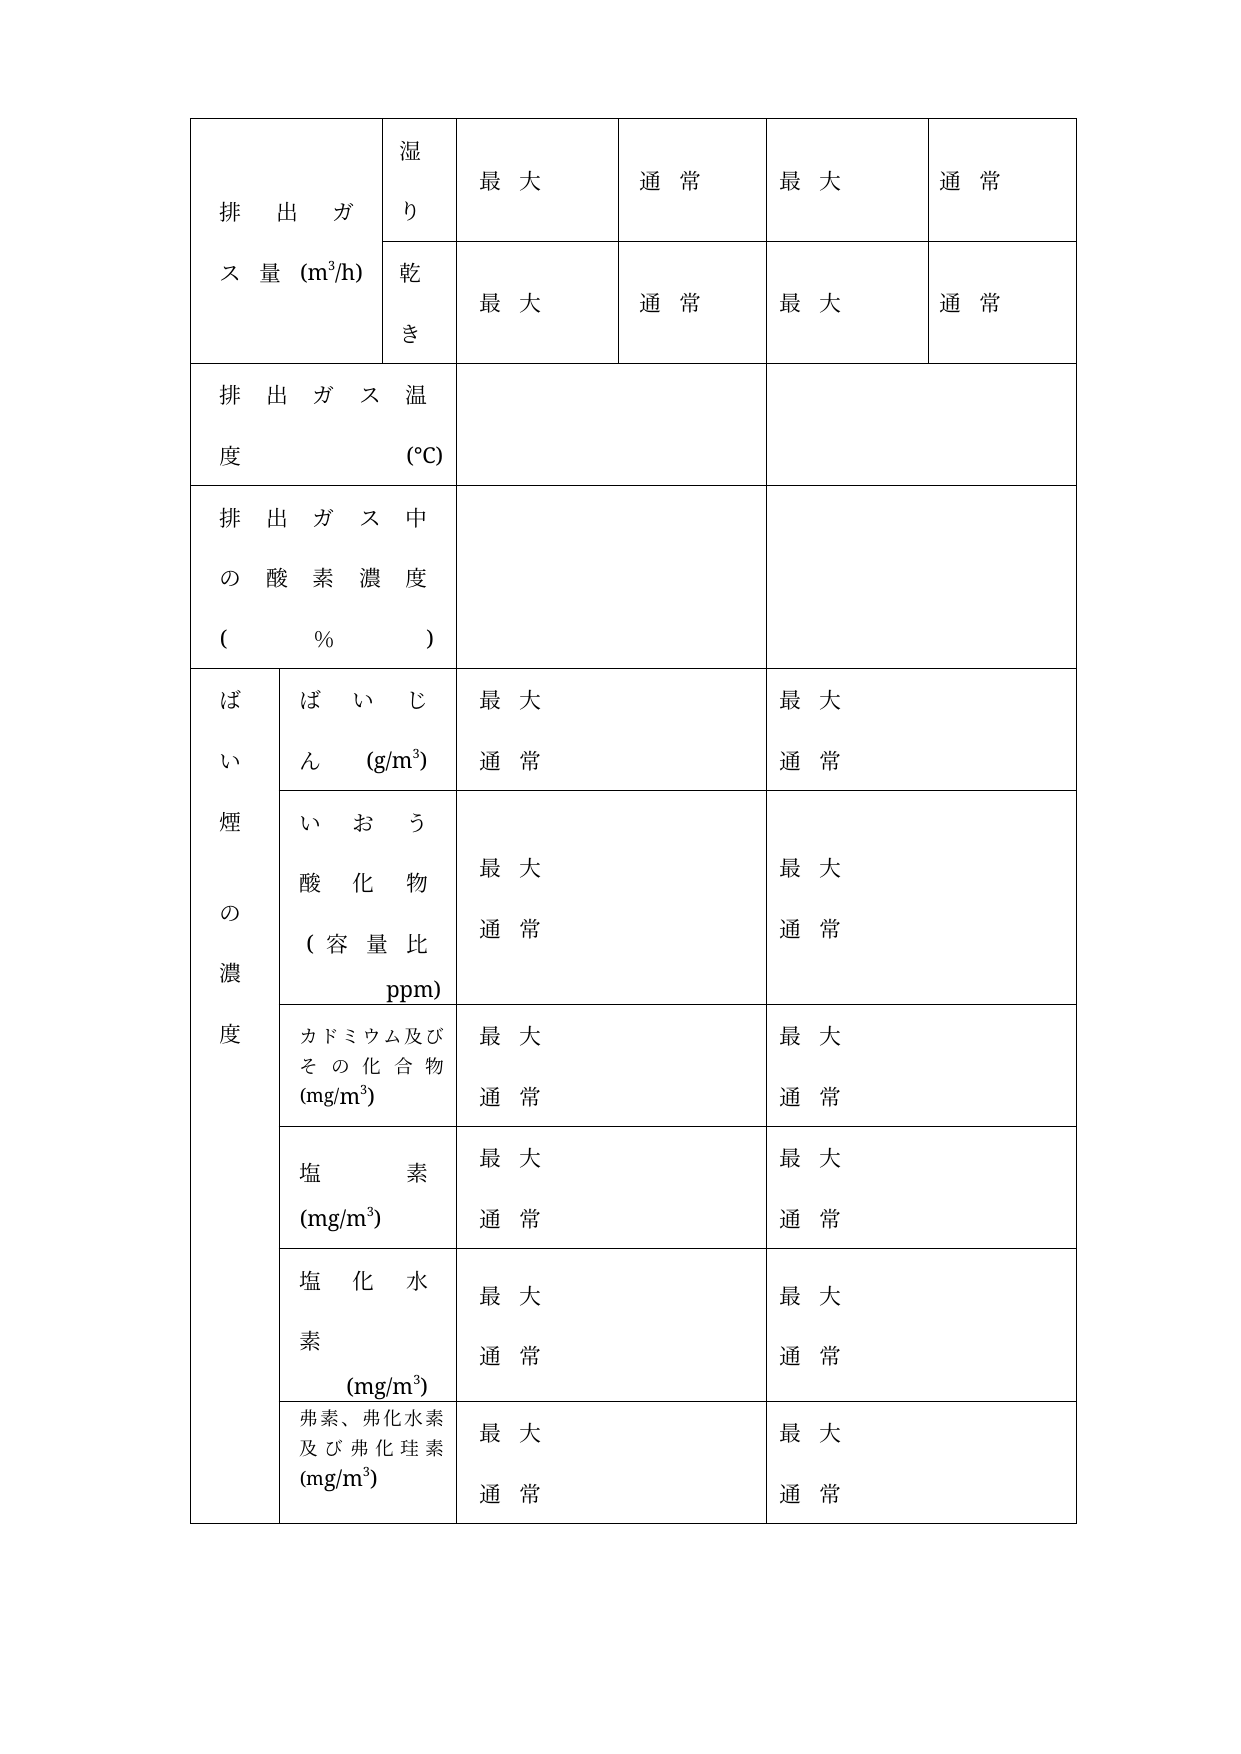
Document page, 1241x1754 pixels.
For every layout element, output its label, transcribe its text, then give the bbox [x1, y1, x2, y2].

table_cell 最大 [457, 242, 618, 363]
table_cell 通常 [929, 119, 1076, 241]
table_cell 最大 通常 [457, 1249, 766, 1401]
table_cell 弗素、弗化水素及び弗化珪素 (mg/m3) [280, 1402, 456, 1523]
table_cell 最大 通常 [767, 669, 1076, 790]
table_cell ばいじん(g/m3) [280, 669, 456, 790]
table_cell 最大 通常 [457, 791, 766, 1004]
table_cell [767, 364, 1076, 485]
table_cell 塩 素 (mg/m3) [280, 1127, 456, 1248]
table_cell 排出ガス中の酸素濃度(％) [191, 486, 456, 668]
table_cell 最大 通常 [457, 1005, 766, 1126]
table_cell 湿り [383, 119, 456, 241]
table_cell [457, 486, 766, 668]
table_cell 排出ガス温度(℃) [191, 364, 456, 485]
table_cell 最大 通常 [767, 1005, 1076, 1126]
table_cell ばい煙 の濃度 [191, 669, 279, 1523]
table_cell 最大 [767, 242, 928, 363]
table_cell 最大 通常 [457, 1402, 766, 1523]
table_cell 通常 [619, 119, 766, 241]
table_cell 最大 通常 [457, 669, 766, 790]
table_cell 通常 [619, 242, 766, 363]
table_cell 最大 [457, 119, 618, 241]
table_cell [457, 364, 766, 485]
table_cell 塩化水素 (mg/m3) [280, 1249, 456, 1401]
table_cell いおう酸化物 (容量比ppm) [280, 791, 456, 1004]
table_cell 最大 [767, 119, 928, 241]
table_cell 最大 通常 [767, 1127, 1076, 1248]
table_cell 最大 通常 [767, 1249, 1076, 1401]
table_cell 通常 [929, 242, 1076, 363]
table_cell 排出ガス量(m3/h) [191, 119, 382, 363]
table_cell 乾き [383, 242, 456, 363]
table_cell カドミウム及びその化合物 (mg/m3) [280, 1005, 456, 1126]
table_cell [767, 486, 1076, 668]
table_cell 最大 通常 [767, 1402, 1076, 1523]
table_cell 最大 通常 [457, 1127, 766, 1248]
table_cell 最大 通常 [767, 791, 1076, 1004]
